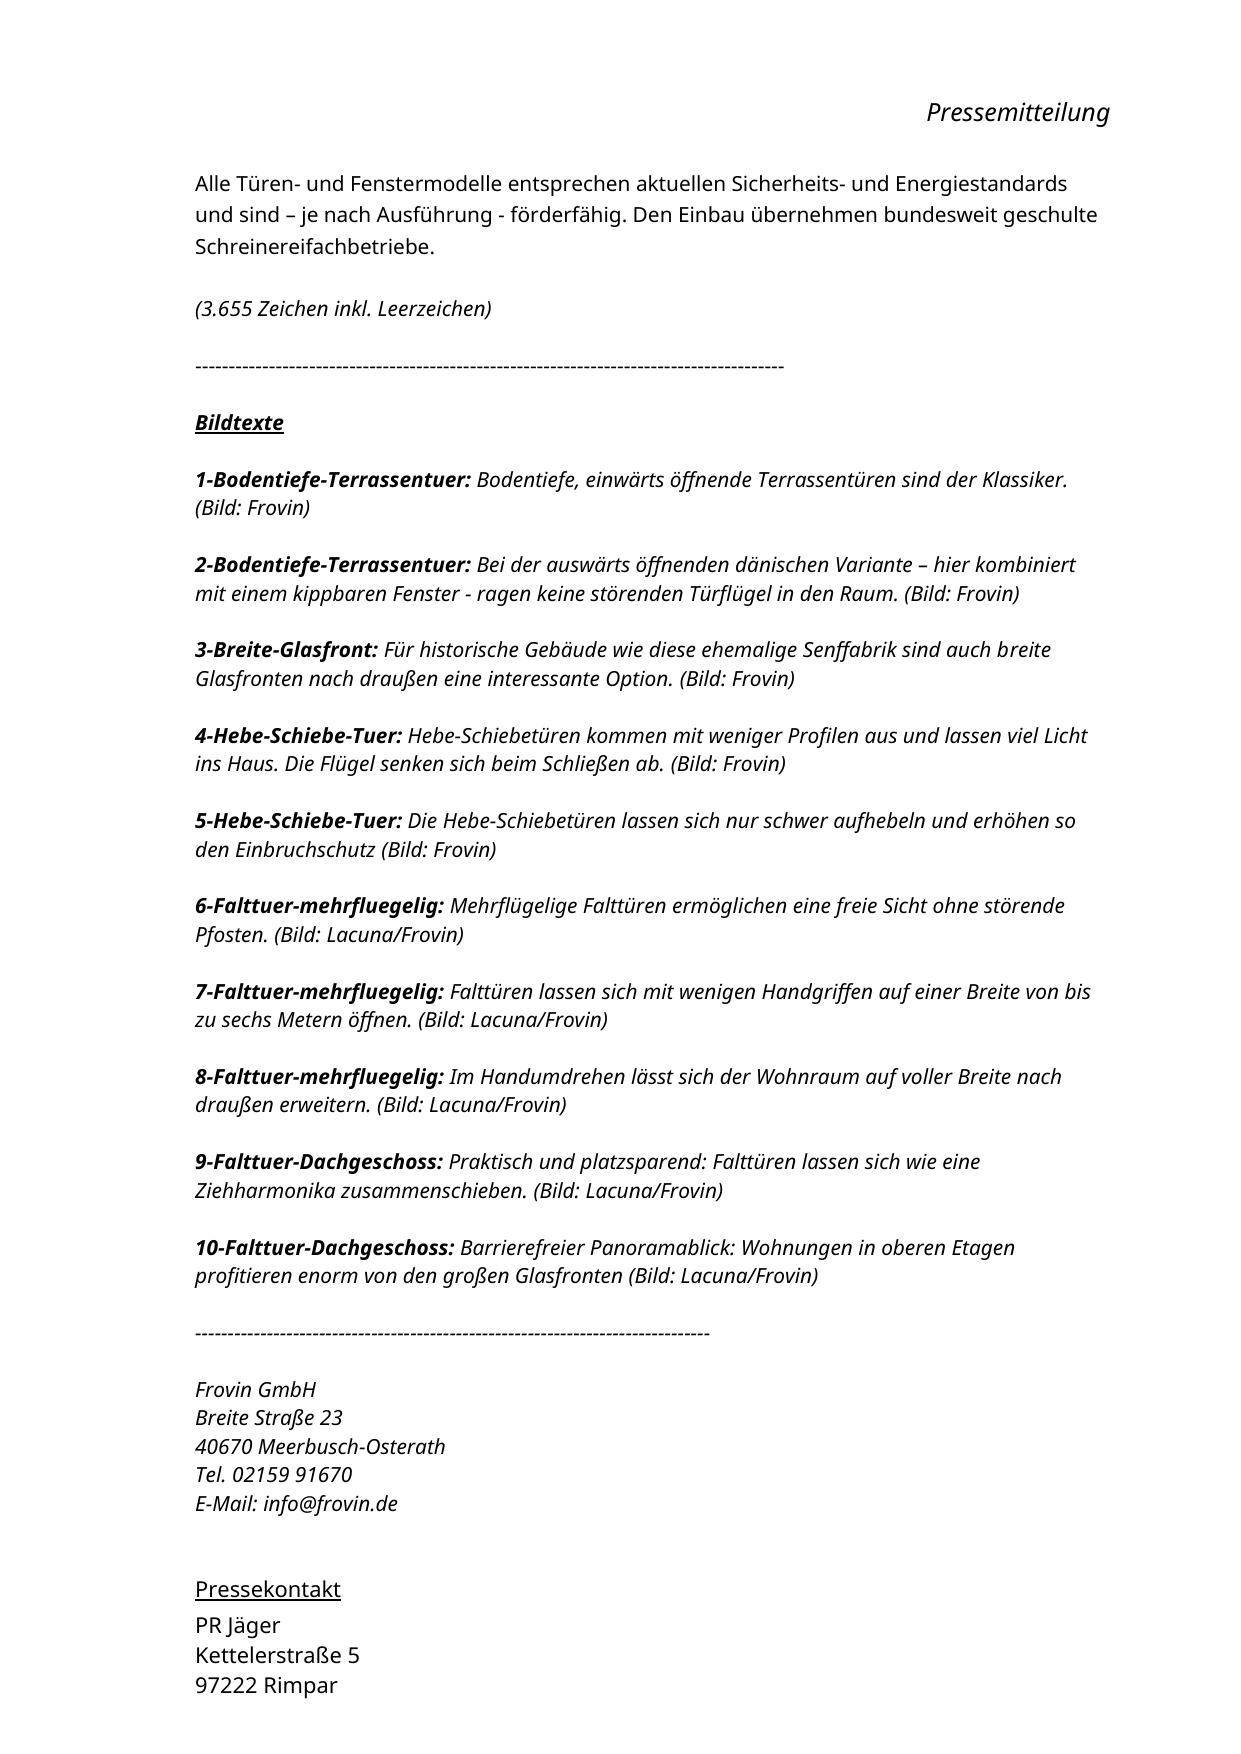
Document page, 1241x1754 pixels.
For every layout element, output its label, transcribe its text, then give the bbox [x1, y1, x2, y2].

text Frovin GmbH [195, 1375, 1110, 1403]
text E-Mail: info@frovin.de [195, 1489, 1110, 1517]
text 1-Bodentiefe-Terrassentuer: Bodentiefe, einwärts öffnende Terrassentüren sind der Klassiker. (Bild: Frovin) [195, 465, 1110, 522]
text 40670 Meerbusch-Osterath [195, 1432, 1110, 1460]
text 97222 Rimpar [195, 1670, 1110, 1699]
text Tel. 02159 91670 [195, 1460, 1110, 1489]
text 6-Falttuer-mehrfluegelig: Mehrflügelige Falttüren ermöglichen eine freie Sicht ohne störende Pfosten. (Bild: Lacuna/Frovin) [195, 892, 1110, 948]
text 3-Breite-Glasfront: Für historische Gebäude wie diese ehemalige Senffabrik sind auch breite Glasfronten nach draußen eine interessante Option. (Bild: Frovin) [195, 636, 1110, 692]
text Alle Türen- und Fenstermodelle entsprechen aktuellen Sicherheits- und Energiestandards und sind – je nach Ausführung - förderfähig. Den Einbau übernehmen bundesweit geschulte Schreinereifachbetriebe. [195, 167, 1110, 260]
text Bildtexte [195, 408, 1110, 437]
text 7-Falttuer-mehrfluegelig: Falttüren lassen sich mit wenigen Handgriffen auf einer Breite von bis zu sechs Metern öffnen. (Bild: Lacuna/Frovin) [195, 977, 1110, 1034]
text ---------------------------------------------------------------------------------------- [195, 351, 1110, 380]
text 5-Hebe-Schiebe-Tuer: Die Hebe-Schiebetüren lassen sich nur schwer aufhebeln und erhöhen so den Einbruchschutz (Bild: Frovin) [195, 806, 1110, 863]
text (3.655 Zeichen inkl. Leerzeichen) [195, 292, 1110, 323]
text Pressekontakt [195, 1574, 1110, 1604]
text PR Jäger [195, 1610, 1110, 1640]
text Kettelerstraße 5 [195, 1640, 1110, 1670]
text ------------------------------------------------------------------------------- [195, 1318, 1110, 1347]
text 9-Falttuer-Dachgeschoss: Praktisch und platzsparend: Falttüren lassen sich wie eine Ziehharmonika zusammenschieben. (Bild: Lacuna/Frovin) [195, 1147, 1110, 1204]
text 8-Falttuer-mehrfluegelig: Im Handumdrehen lässt sich der Wohnraum auf voller Breite nach draußen erweitern. (Bild: Lacuna/Frovin) [195, 1062, 1110, 1119]
text 2-Bodentiefe-Terrassentuer: Bei der auswärts öffnenden dänischen Variante – hier kombiniert mit einem kippbaren Fenster - ragen keine störenden Türflügel in den Raum. (Bild: Frovin) [195, 550, 1110, 607]
text 4-Hebe-Schiebe-Tuer: Hebe-Schiebetüren kommen mit weniger Profilen aus und lassen viel Licht ins Haus. Die Flügel senken sich beim Schließen ab. (Bild: Frovin) [195, 721, 1110, 778]
text Breite Straße 23 [195, 1403, 1110, 1432]
text 10-Falttuer-Dachgeschoss: Barrierefreier Panoramablick: Wohnungen in oberen Etagen profitieren enorm von den großen Glasfronten (Bild: Lacuna/Frovin) [195, 1233, 1110, 1290]
